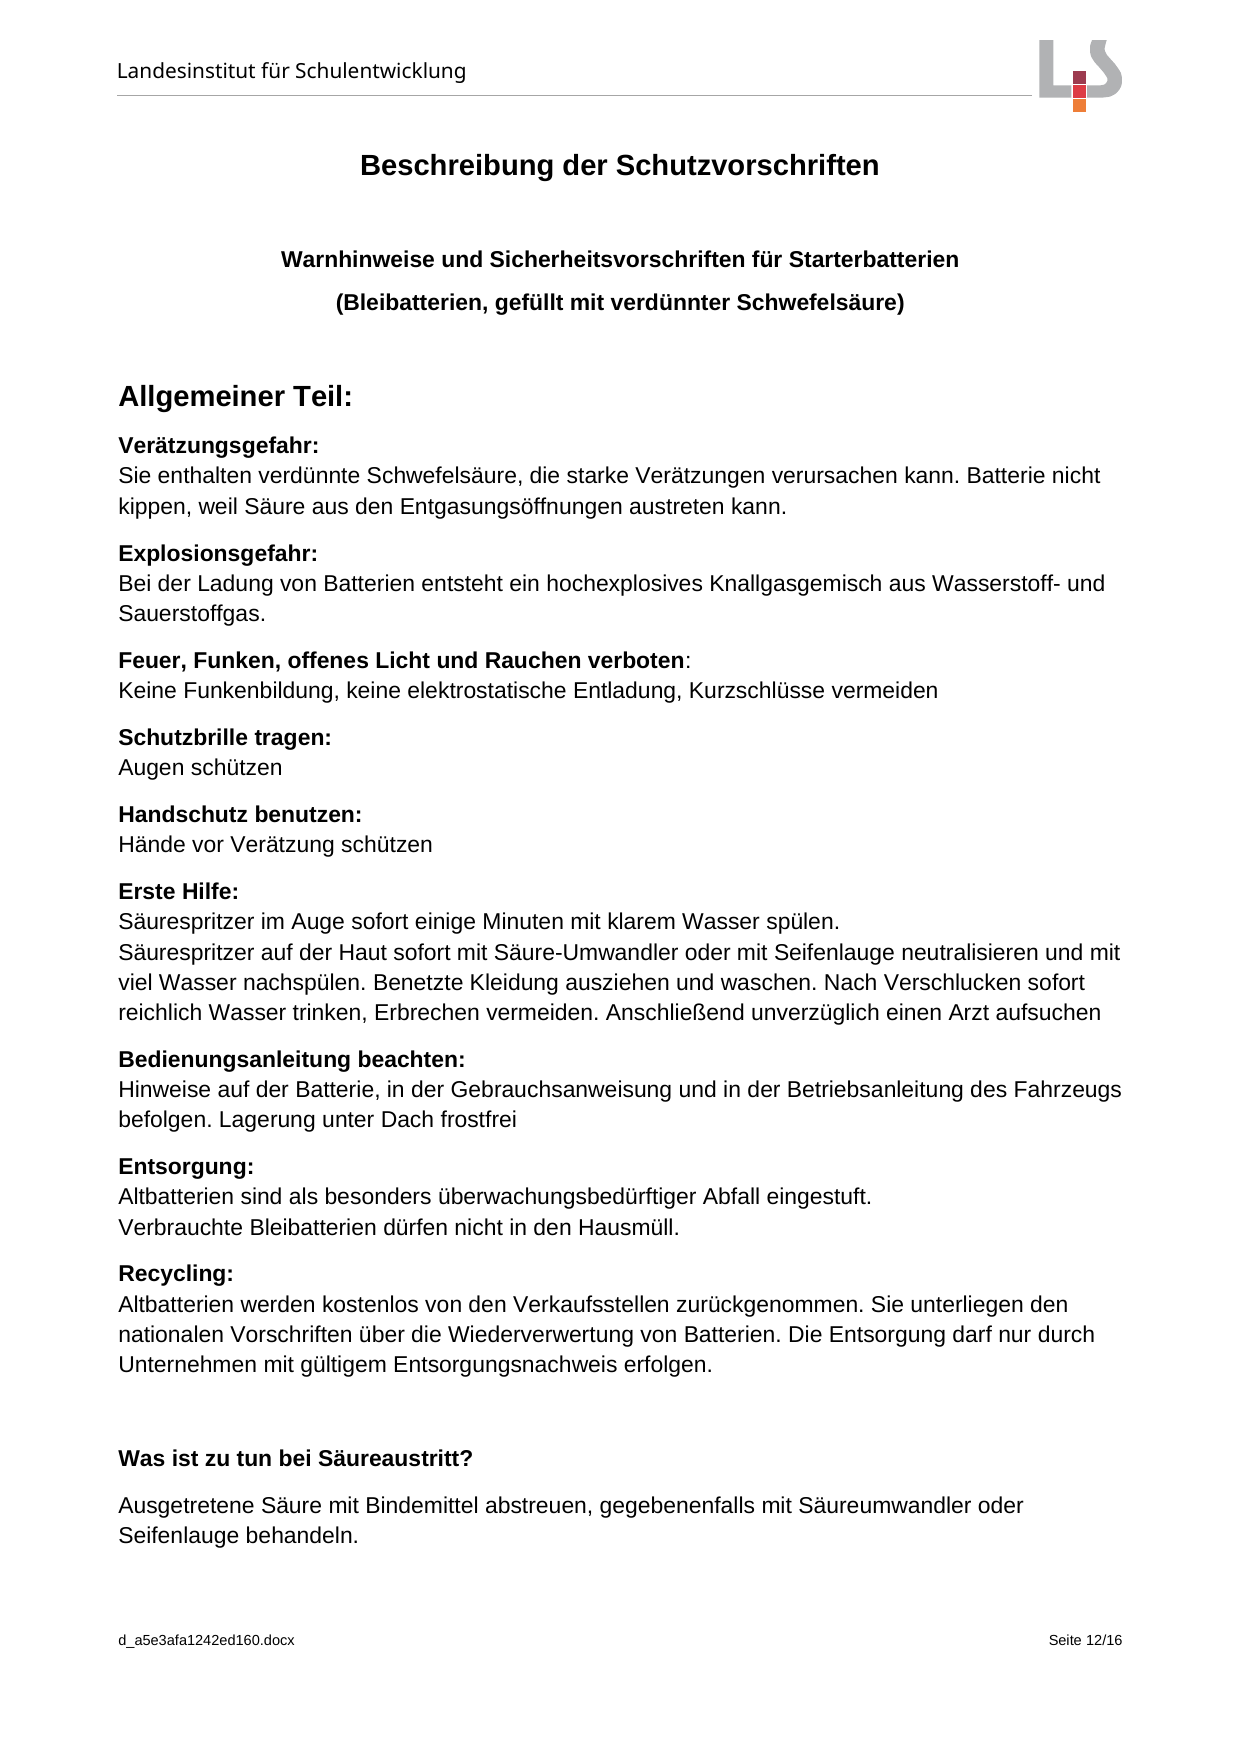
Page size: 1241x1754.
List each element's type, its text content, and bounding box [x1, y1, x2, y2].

text Was ist zu tun bei Säureaustritt? [118, 1445, 1122, 1471]
text Allgemeiner Teil: [118, 379, 1122, 413]
text Recycling: Altbatterien werden kostenlos von den Verkaufsstellen zurückgenommen. Sie unterliegen den nationalen Vorschriften über die Wiederverwertung von Batterien. Die Entsorgung darf nur durch Unternehmen mit gültigem Entsorgungsnachweis erfolgen. [118, 1260, 1122, 1377]
text Verätzungsgefahr: Sie enthalten verdünnte Schwefelsäure, die starke Verätzungen verursachen kann. Batterie nicht kippen, weil Säure aus den Entgasungsöffnungen austreten kann. [118, 432, 1122, 519]
text Warnhinweise und Sicherheitsvorschriften für Starterbatterien [118, 246, 1122, 273]
text Beschreibung der Schutzvorschriften [118, 148, 1122, 182]
text (Bleibatterien, gefüllt mit verdünnter Schwefelsäure) [118, 289, 1122, 316]
text Feuer, Funken, offenes Licht und Rauchen verboten: Keine Funkenbildung, keine elektrostatische Entladung, Kurzschlüsse vermeiden [118, 647, 1122, 703]
text Erste Hilfe: Säurespritzer im Auge sofort einige Minuten mit klarem Wasser spülen. Säurespritzer auf der Haut sofort mit Säure-Umwandler oder mit Seifenlauge neutralisieren und mit viel Wasser nachspülen. Benetzte Kleidung ausziehen und waschen. Nach Verschlucken sofort reichlich Wasser trinken, Erbrechen vermeiden. Anschließend unverzüglich einen Arzt aufsuchen [118, 878, 1122, 1025]
text Bedienungsanleitung beachten: Hinweise auf der Batterie, in der Gebrauchsanweisung und in der Betriebsanleitung des Fahrzeugs befolgen. Lagerung unter Dach frostfrei [118, 1046, 1122, 1133]
text Handschutz benutzen: Hände vor Verätzung schützen [118, 801, 1122, 858]
text Ausgetretene Säure mit Bindemittel abstreuen, gegebenenfalls mit Säureumwandler oder Seifenlauge behandeln. [118, 1492, 1122, 1548]
text Explosionsgefahr: Bei der Ladung von Batterien entsteht ein hochexplosives Knallgasgemisch aus Wasserstoff- und Sauerstoffgas. [118, 539, 1122, 626]
text Schutzbrille tragen: Augen schützen [118, 724, 1122, 781]
text Entsorgung: Altbatterien sind als besonders überwachungsbedürftiger Abfall eingestuft. Verbrauchte Bleibatterien dürfen nicht in den Hausmüll. [118, 1153, 1122, 1240]
